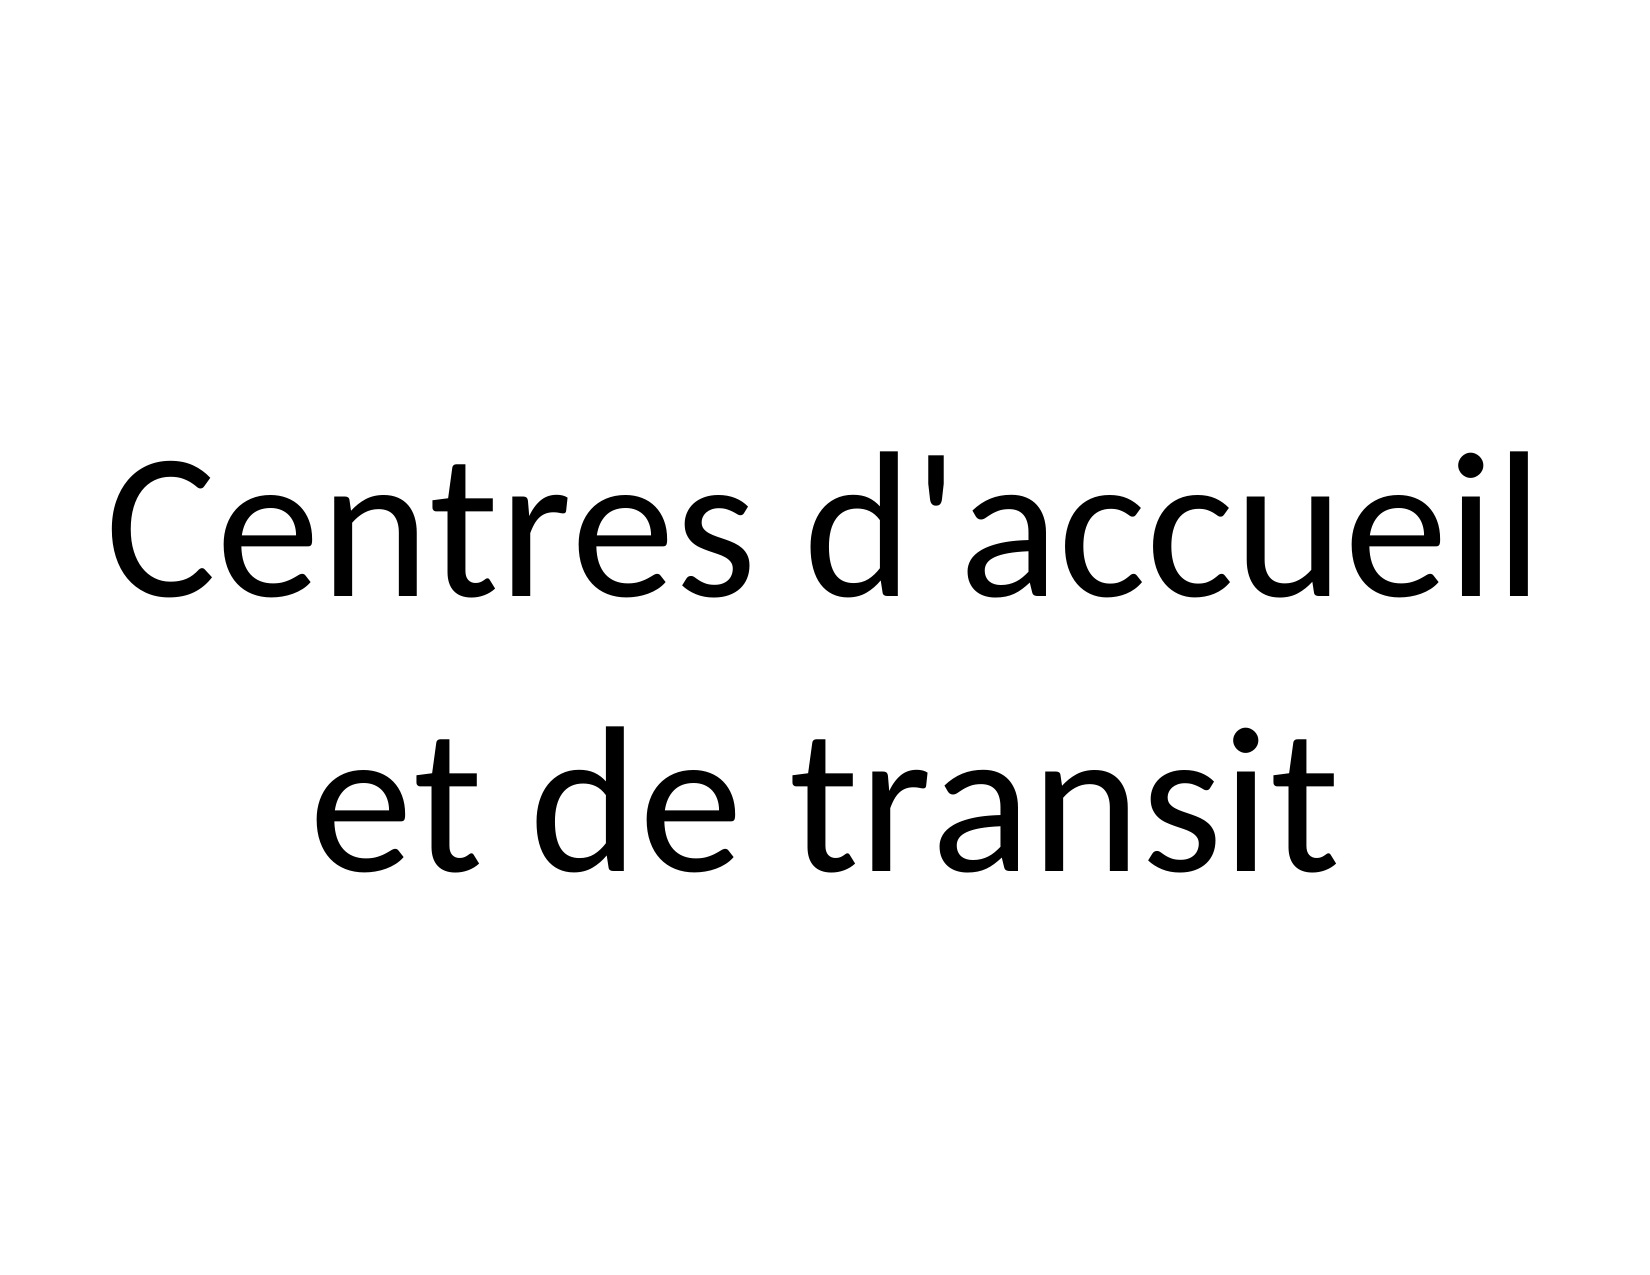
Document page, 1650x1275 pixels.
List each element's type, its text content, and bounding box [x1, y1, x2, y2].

text Centres d'accueil et de transit [75, 394, 1575, 923]
